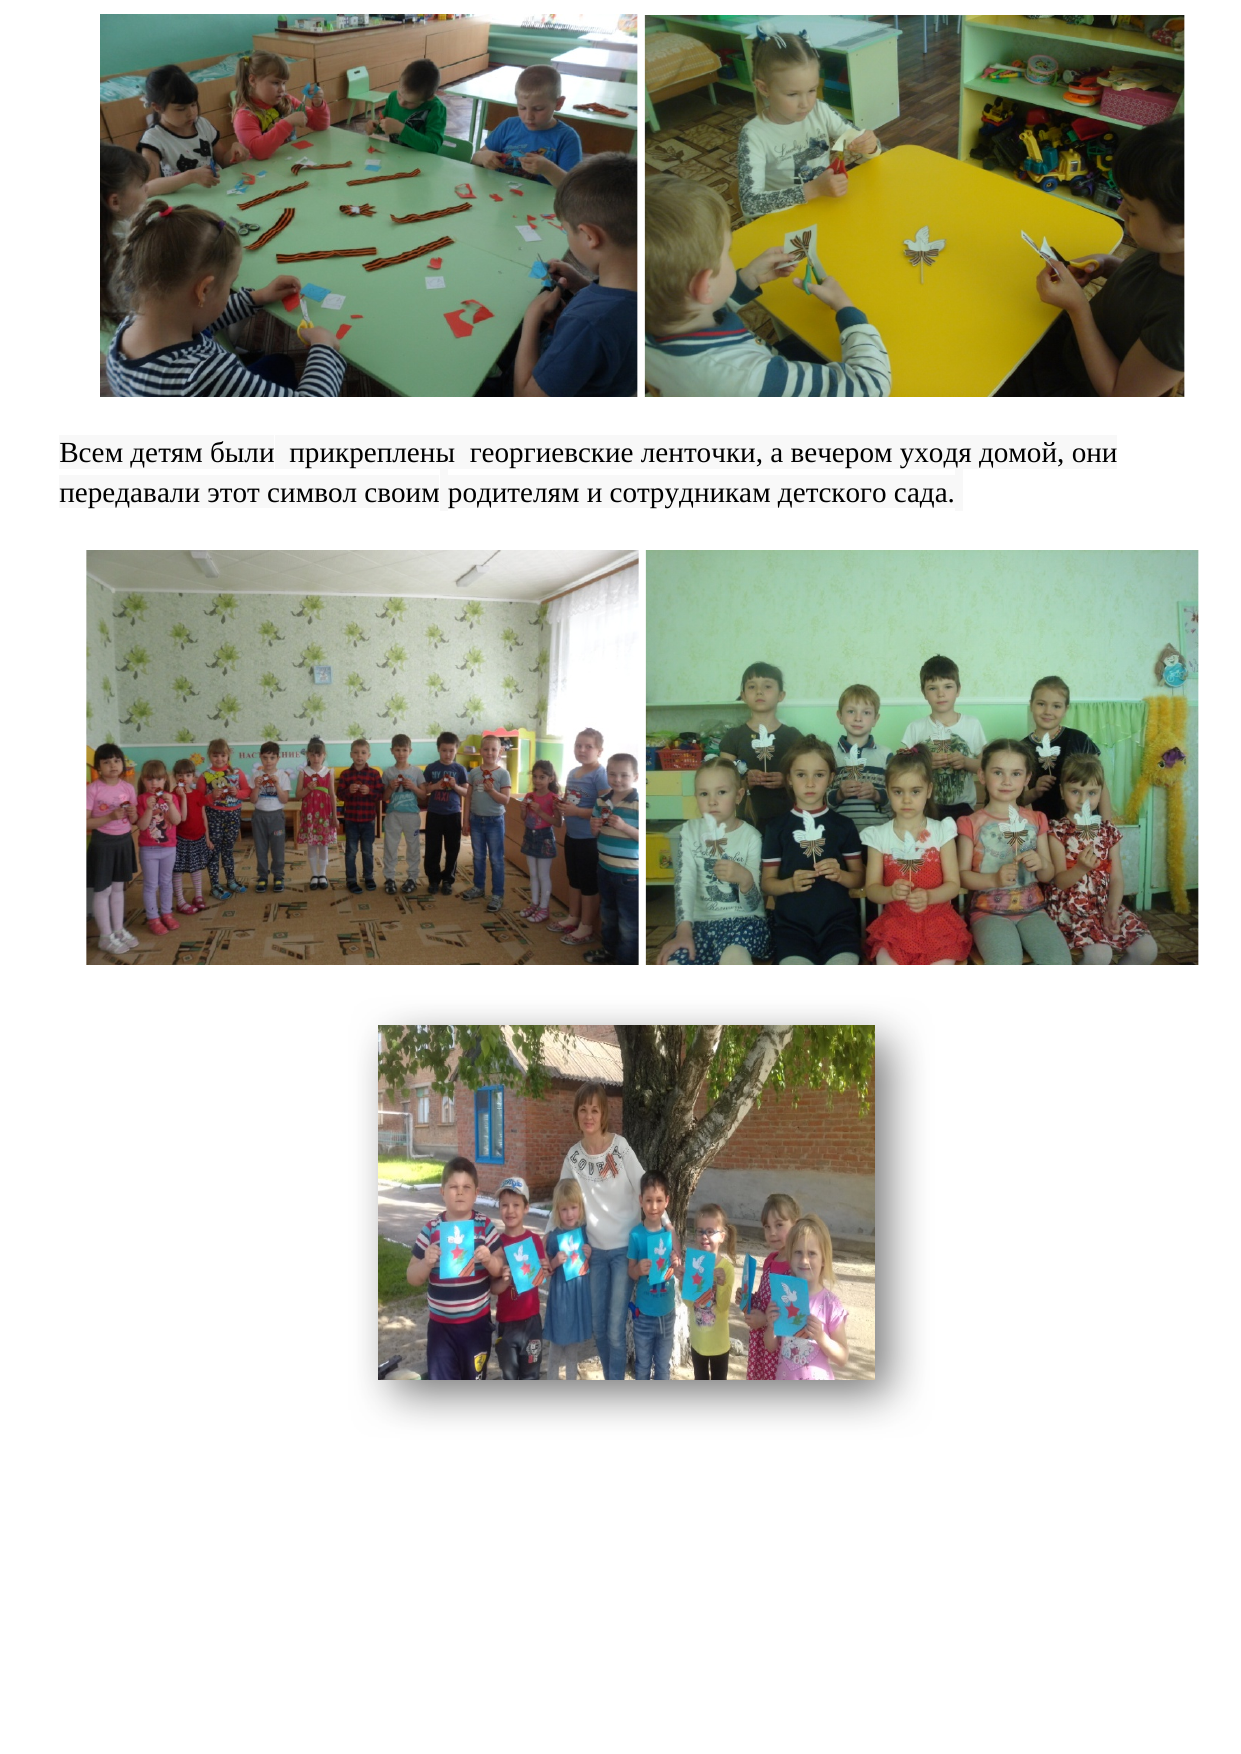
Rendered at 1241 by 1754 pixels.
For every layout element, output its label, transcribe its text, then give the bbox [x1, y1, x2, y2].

picture [378, 1025, 875, 1380]
picture [644, 15, 1185, 397]
picture [645, 550, 1199, 965]
picture [100, 14, 638, 397]
text Всем детям были прикреплены георгиевские ленточки, а вечером уходя домой, они передавали этот символ своим родителям и сотрудникам детского сада. [963, 435, 1226, 511]
text Всем детям были прикреплены георгиевские ленточки, а вечером уходя домой, они передавали этот символ своим родителям и сотрудникам детского сада. [59, 435, 440, 511]
picture [86, 550, 639, 965]
